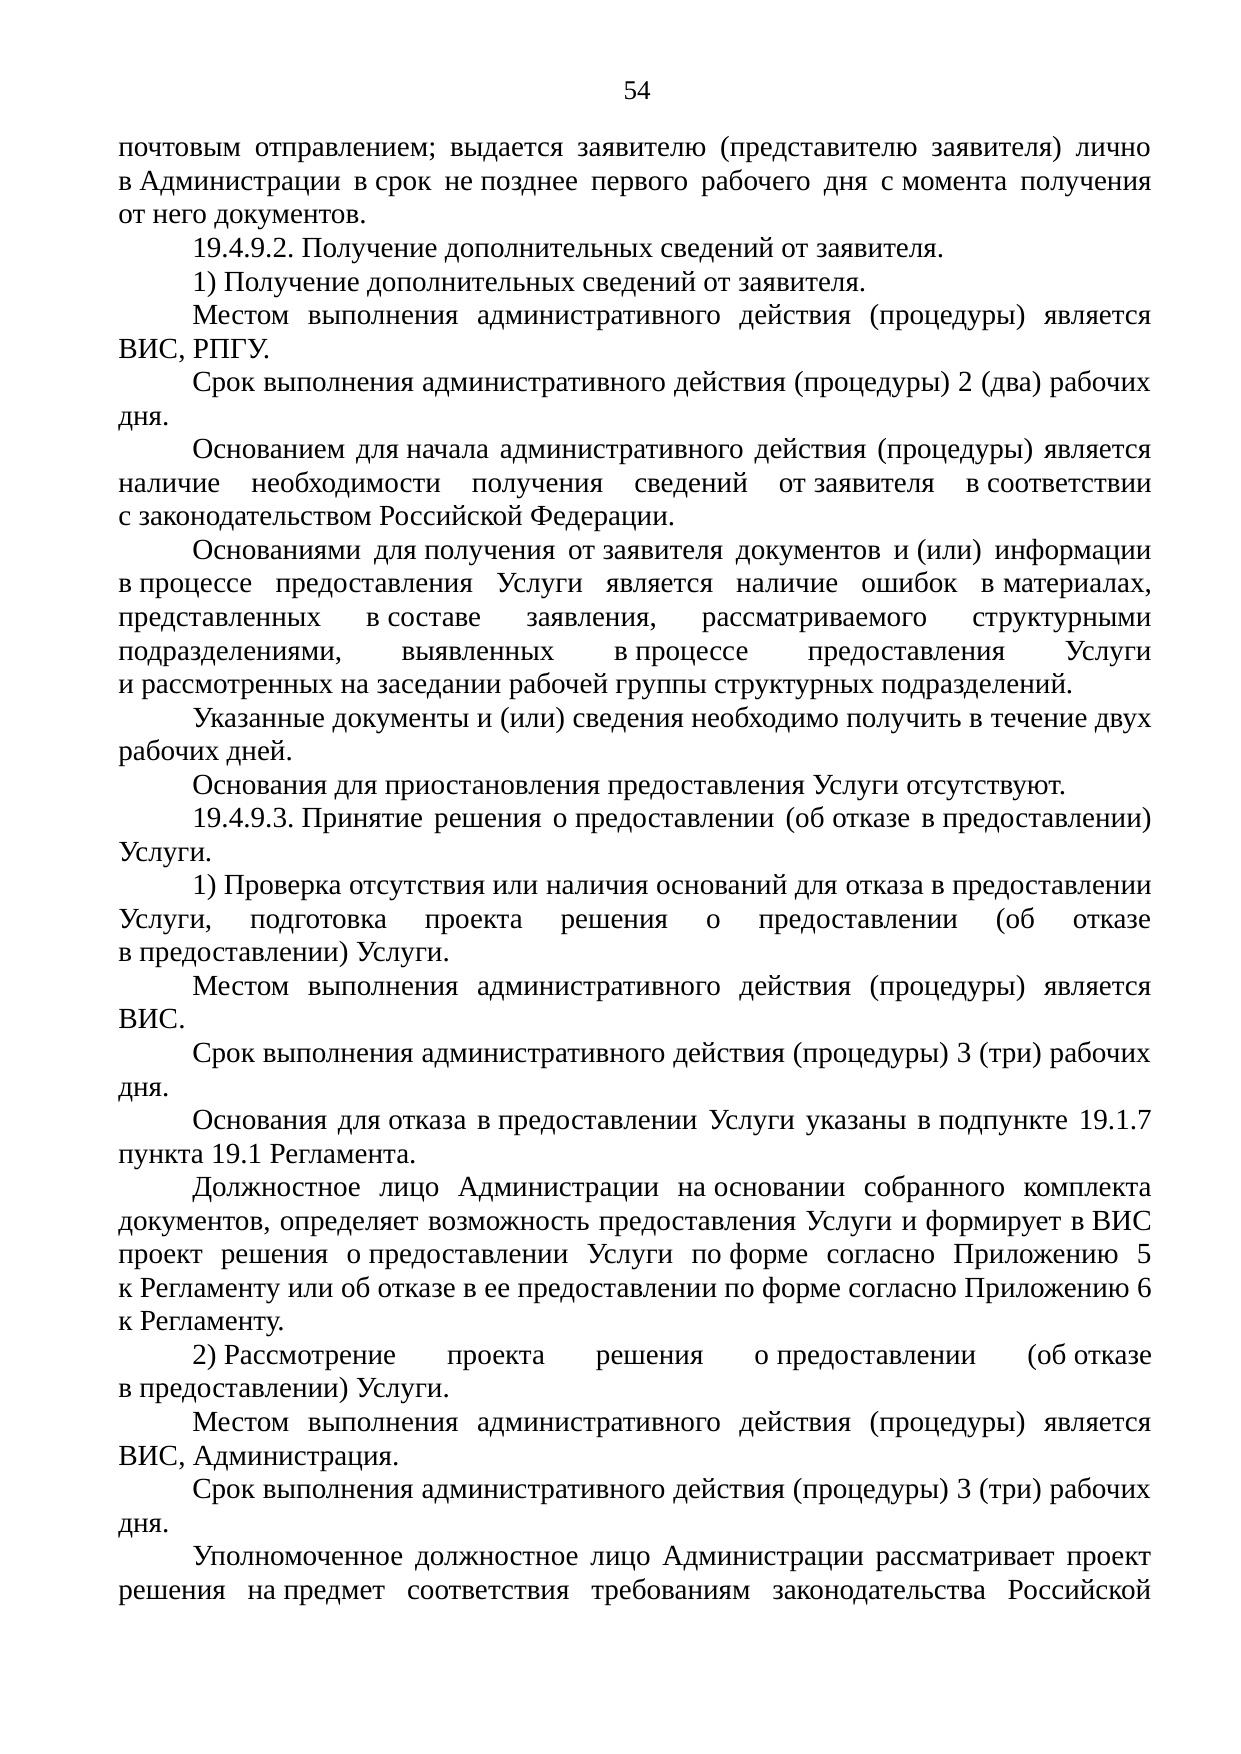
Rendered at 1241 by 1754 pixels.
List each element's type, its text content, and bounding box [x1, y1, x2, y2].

text Должностное лицо Администрации на основании собранного комплекта документов, определяет возможность предоставления Услуги и формирует в ВИС проект решения о предоставлении Услуги по форме согласно Приложению 5 к Регламенту или об отказе в ее предоставлении по форме согласно Приложению 6 к Регламенту. [118, 1169, 1152, 1337]
text 1) Проверка отсутствия или наличия оснований для отказа в предоставлении Услуги, подготовка проекта решения о предоставлении (об отказе в предоставлении) Услуги. [118, 867, 1152, 968]
text Основанием для начала административного действия (процедуры) является наличие необходимости получения сведений от заявителя в соответствии с законодательством Российской Федерации. [118, 431, 1152, 532]
text Срок выполнения административного действия (процедуры) 2 (два) рабочих дня. [118, 364, 1152, 431]
text Местом выполнения административного действия (процедуры) является ВИС. [118, 968, 1152, 1035]
text 19.4.9.2. Получение дополнительных сведений от заявителя. [118, 230, 1152, 264]
text Указанные документы и (или) сведения необходимо получить в течение двух рабочих дней. [118, 700, 1152, 767]
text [118, 129, 1152, 230]
text Основаниями для получения от заявителя документов и (или) информации в процессе предоставления Услуги является наличие ошибок в материалах, представленных в составе заявления, рассматриваемого структурными подразделениями, выявленных в процессе предоставления Услуги и рассмотренных на заседании рабочей группы структурных подразделений. [118, 532, 1152, 700]
text Основания для отказа в предоставлении Услуги указаны в подпункте 19.1.7 пункта 19.1 Регламента. [118, 1102, 1152, 1169]
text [118, 1538, 1152, 1605]
text Основания для приостановления предоставления Услуги отсутствуют. [118, 767, 1152, 800]
text 19.4.9.3. Принятие решения о предоставлении (об отказе в предоставлении) Услуги. [118, 800, 1152, 867]
text Срок выполнения административного действия (процедуры) 3 (три) рабочих дня. [118, 1035, 1152, 1102]
text Срок выполнения административного действия (процедуры) 3 (три) рабочих дня. [118, 1471, 1152, 1538]
text 1) Получение дополнительных сведений от заявителя. [118, 264, 1152, 297]
text 2) Рассмотрение проекта решения о предоставлении (об отказе в предоставлении) Услуги. [118, 1337, 1152, 1404]
text Местом выполнения административного действия (процедуры) является ВИС, РПГУ. [118, 297, 1152, 364]
text Местом выполнения административного действия (процедуры) является ВИС, Администрация. [118, 1404, 1152, 1471]
